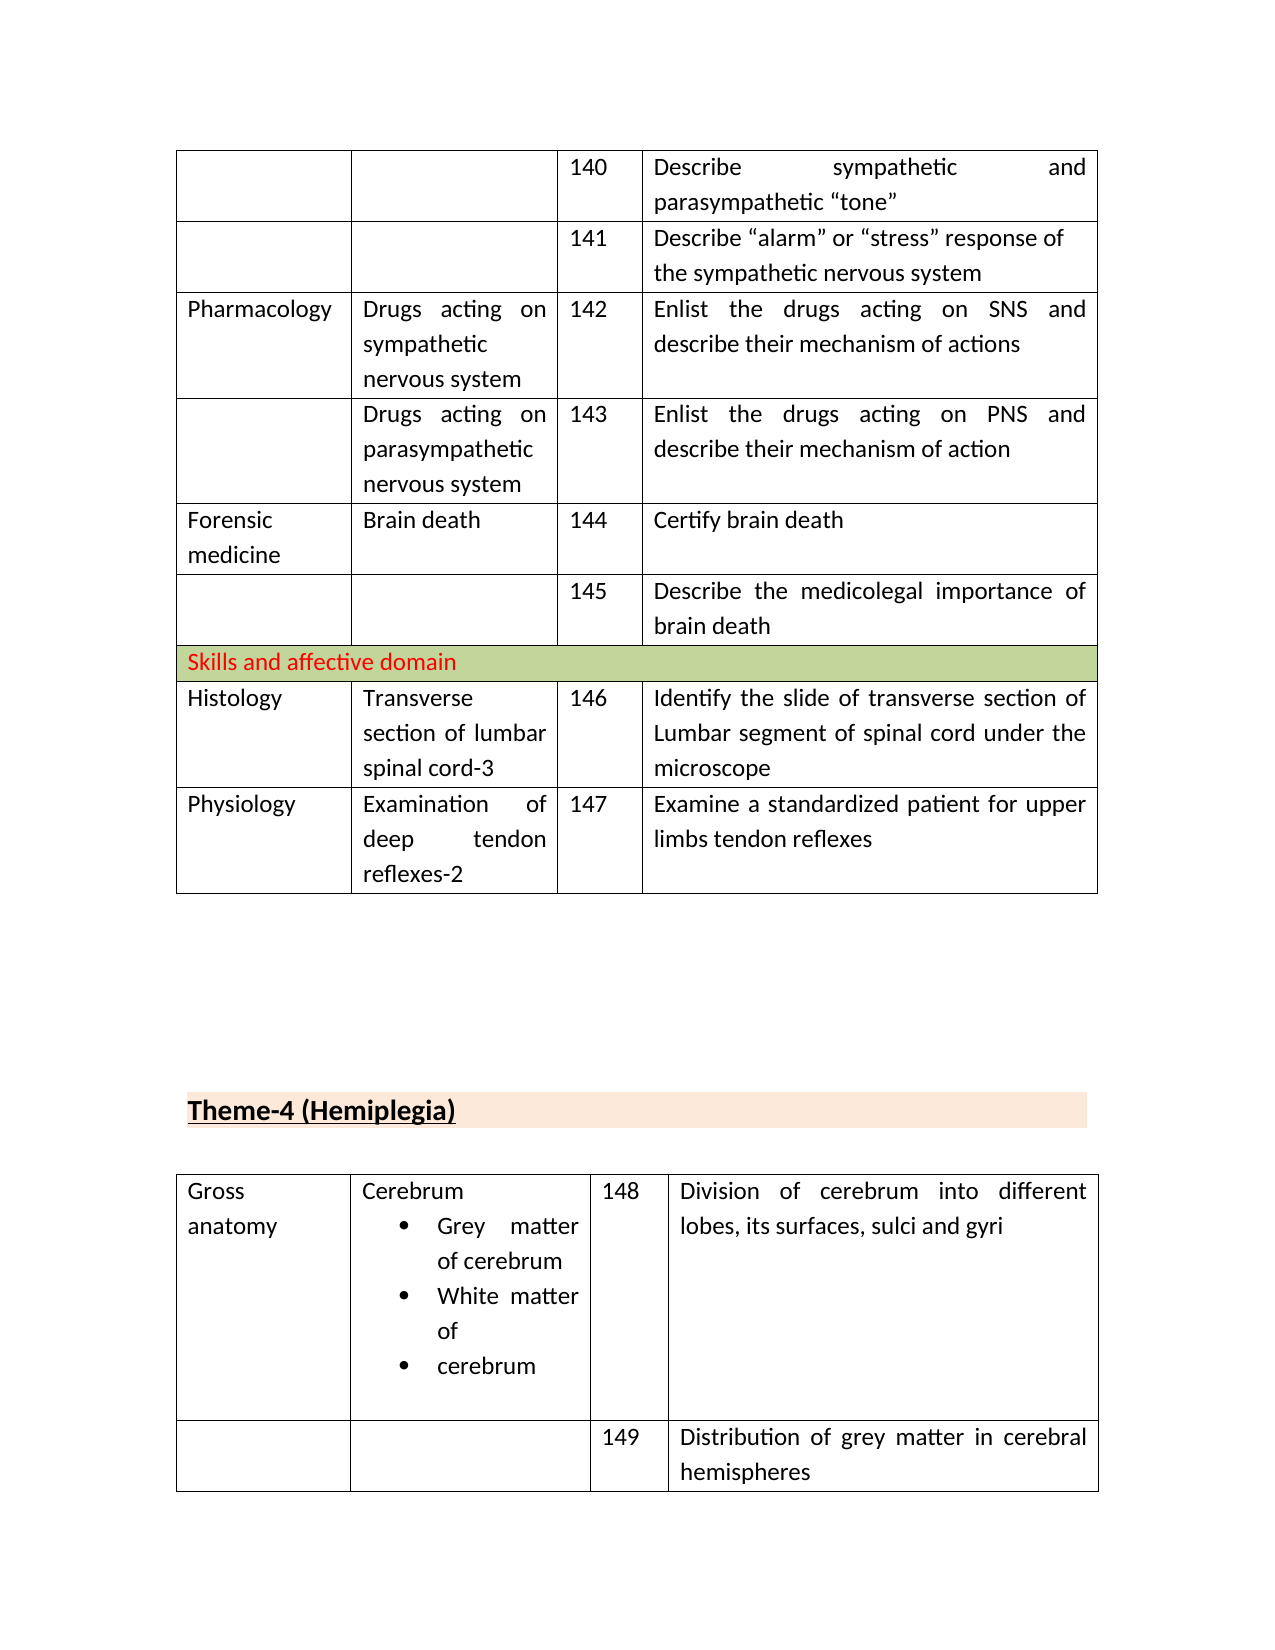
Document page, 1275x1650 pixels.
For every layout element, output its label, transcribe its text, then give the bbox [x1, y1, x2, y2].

table_header Cerebrum Grey matter of cerebrum White matter of cerebrum [351, 1175, 590, 1420]
table_header Division of cerebrum into different lobes, its surfaces, sulci and gyri [669, 1175, 1098, 1420]
table_cell [177, 222, 351, 292]
table_cell Examination of deep tendon reflexes-2 [352, 788, 557, 892]
table_cell Certify brain death [643, 504, 1097, 574]
table_cell Examine a standardized patient for upper limbs tendon reflexes [643, 788, 1097, 892]
table_cell 149 [591, 1421, 668, 1491]
table_cell 144 [558, 504, 642, 574]
table_cell Histology [177, 682, 351, 787]
table_cell [352, 575, 557, 645]
table_cell Describe sympathetic and parasympathetic “tone” [643, 151, 1097, 221]
table_cell [352, 151, 557, 221]
table_cell Transverse section of lumbar spinal cord-3 [352, 682, 557, 787]
table_cell Physiology [177, 788, 351, 892]
table_cell Drugs acting on parasympathetic nervous system [352, 399, 557, 503]
table_cell 142 [558, 293, 642, 397]
table_cell [177, 399, 351, 503]
table_header 148 [591, 1175, 668, 1420]
table_cell [351, 1421, 590, 1491]
table_cell [177, 1421, 350, 1491]
table_cell 143 [558, 399, 642, 503]
table_cell 145 [558, 575, 642, 645]
table_cell Brain death [352, 504, 557, 574]
table_cell Identify the slide of transverse section of Lumbar segment of spinal cord under the microscope [643, 682, 1097, 787]
table_cell [177, 575, 351, 645]
table_cell Enlist the drugs acting on PNS and describe their mechanism of action [643, 399, 1097, 503]
table_cell 141 [558, 222, 642, 292]
text Theme-4 (Hemiplegia) [187, 1092, 1087, 1128]
table_cell 140 [558, 151, 642, 221]
table_cell [177, 151, 351, 221]
table_cell Forensic medicine [177, 504, 351, 574]
table_cell Skills and affective domain [177, 646, 1097, 681]
table_cell 146 [558, 682, 642, 787]
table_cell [669, 1421, 1098, 1491]
table_cell Drugs acting on sympathetic nervous system [352, 293, 557, 397]
table_cell [352, 222, 557, 292]
table_header Gross anatomy [177, 1175, 350, 1420]
table_cell Pharmacology [177, 293, 351, 397]
table_cell Describe “alarm” or “stress” response of the sympathetic nervous system [643, 222, 1097, 292]
table_cell 147 [558, 788, 642, 892]
table_cell Describe the medicolegal importance of brain death [643, 575, 1097, 645]
table_cell Enlist the drugs acting on SNS and describe their mechanism of actions [643, 293, 1097, 397]
